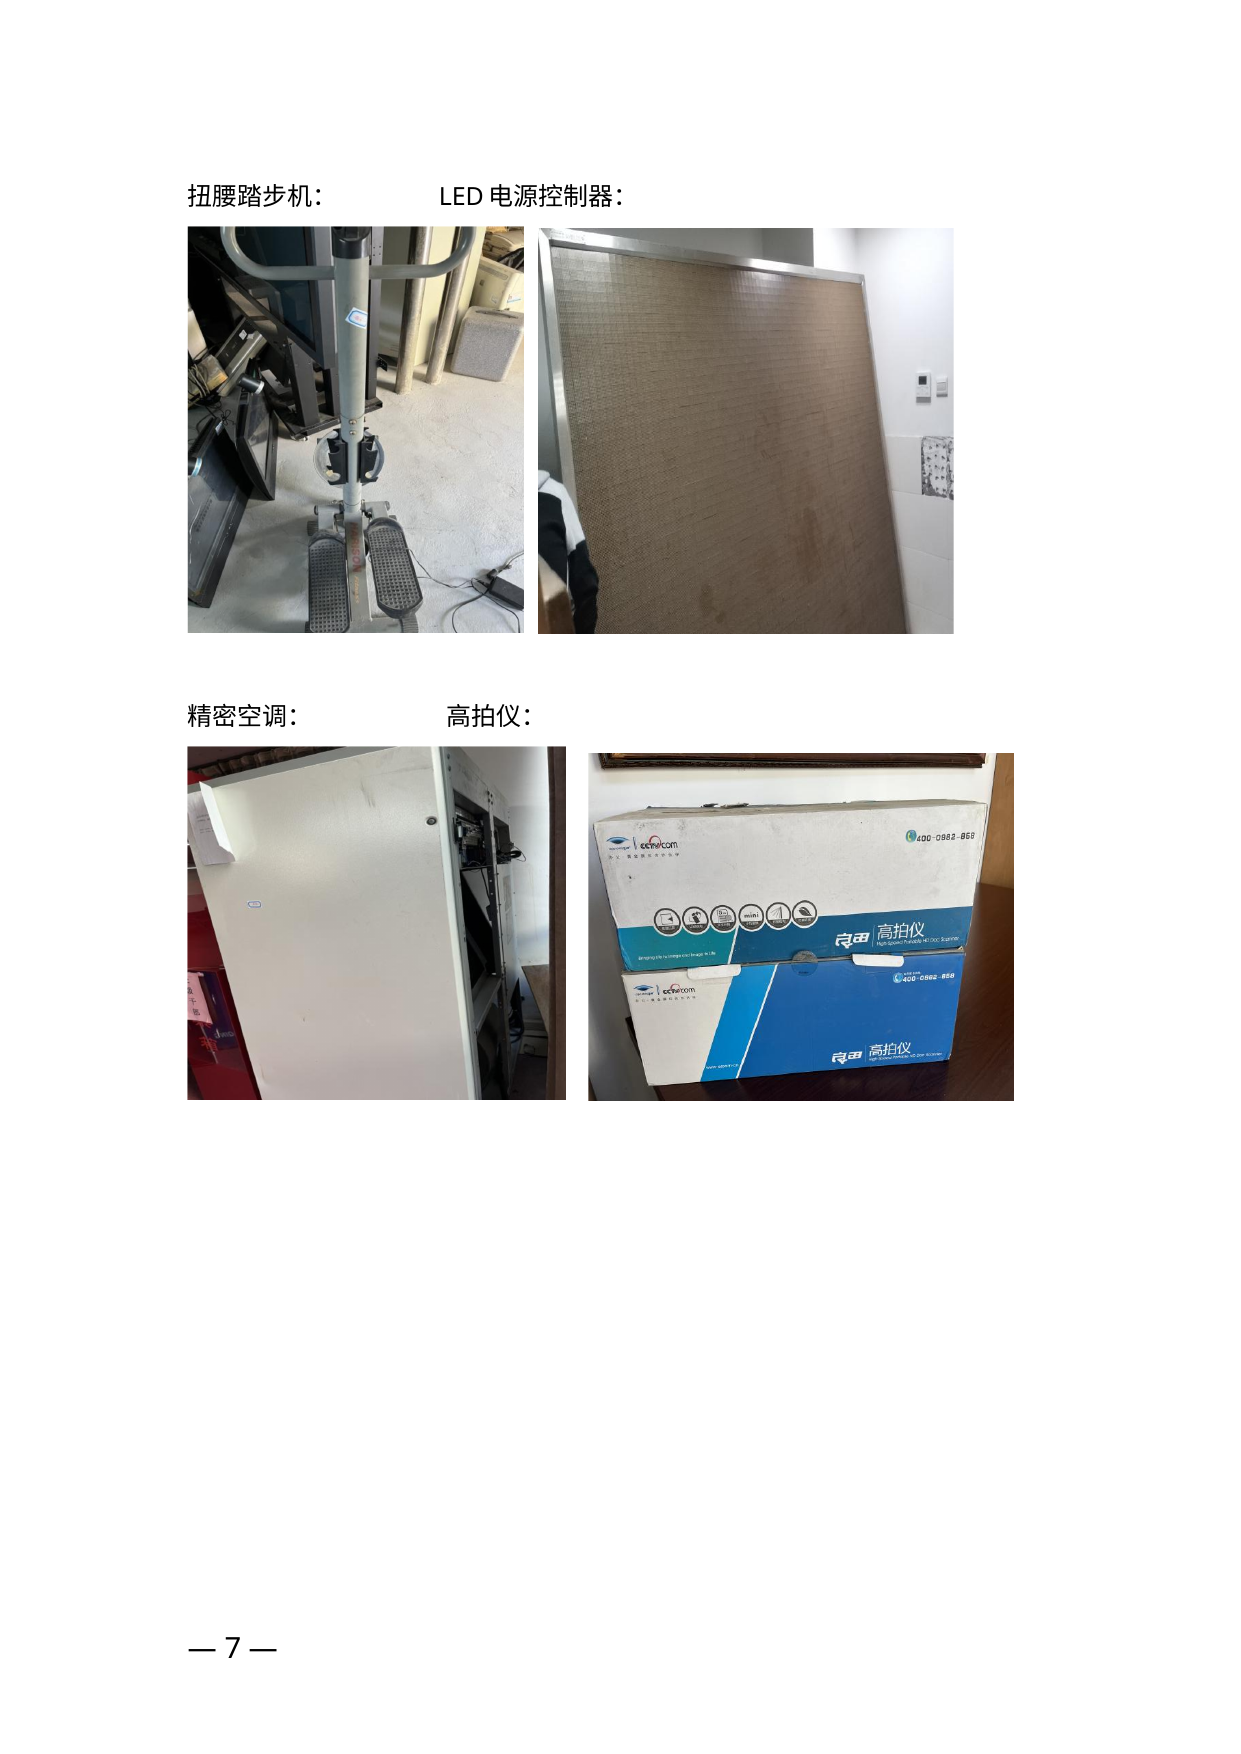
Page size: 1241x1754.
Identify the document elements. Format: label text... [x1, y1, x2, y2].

text 扭腰踏步机： LED电源控制器： [187, 162, 1053, 227]
picture [188, 227, 524, 633]
picture [588, 753, 1014, 1101]
picture [538, 228, 954, 634]
picture [188, 747, 566, 1100]
text 精密空调： 高拍仪： [187, 682, 1053, 747]
